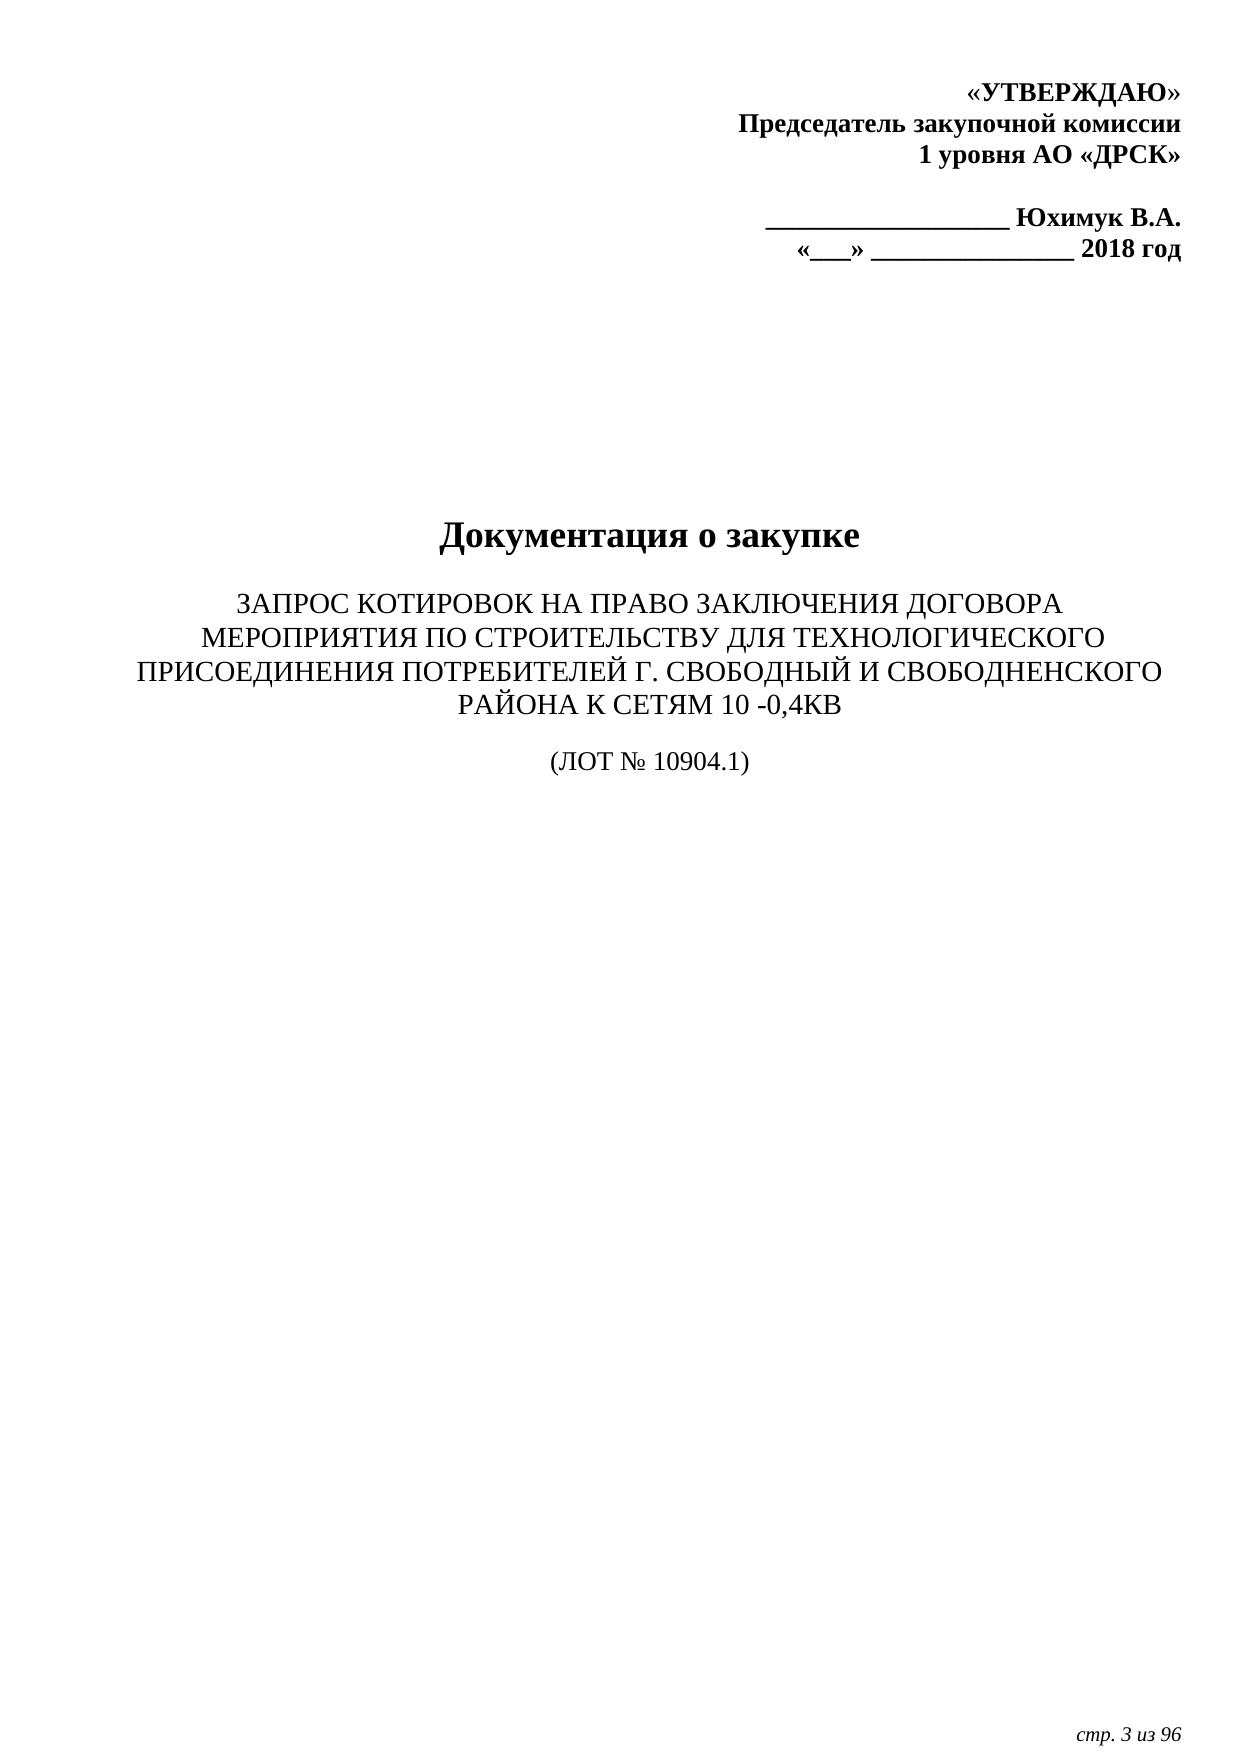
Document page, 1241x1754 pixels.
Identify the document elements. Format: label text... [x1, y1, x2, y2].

text Председатель закупочной комиссии [575, 107, 1181, 138]
text «УТВЕРЖДАЮ» [604, 74, 1181, 107]
text ЗАПРОС КОТИРОВОК НА ПРАВО ЗАКЛЮЧЕНИЯ ДОГОВОРА [118, 587, 1181, 620]
text Документация о закупке [118, 512, 1181, 555]
text 1 уровня АО «ДРСК» [575, 138, 1181, 170]
text (ЛОТ № 10904.1) [118, 745, 1181, 776]
text «___» _______________ 2018 год [118, 232, 1181, 263]
text __________________ Юхимук В.А. [575, 201, 1181, 232]
text МЕРОПРИЯТИЯ ПО СТРОИТЕЛЬСТВУ ДЛЯ ТЕХНОЛОГИЧЕСКОГО ПРИСОЕДИНЕНИЯ ПОТРЕБИТЕЛЕЙ Г. СВОБОДНЫЙ И СВОБОДНЕНСКОГО РАЙОНА К СЕТЯМ 10 -0,4КВ [118, 620, 1181, 721]
